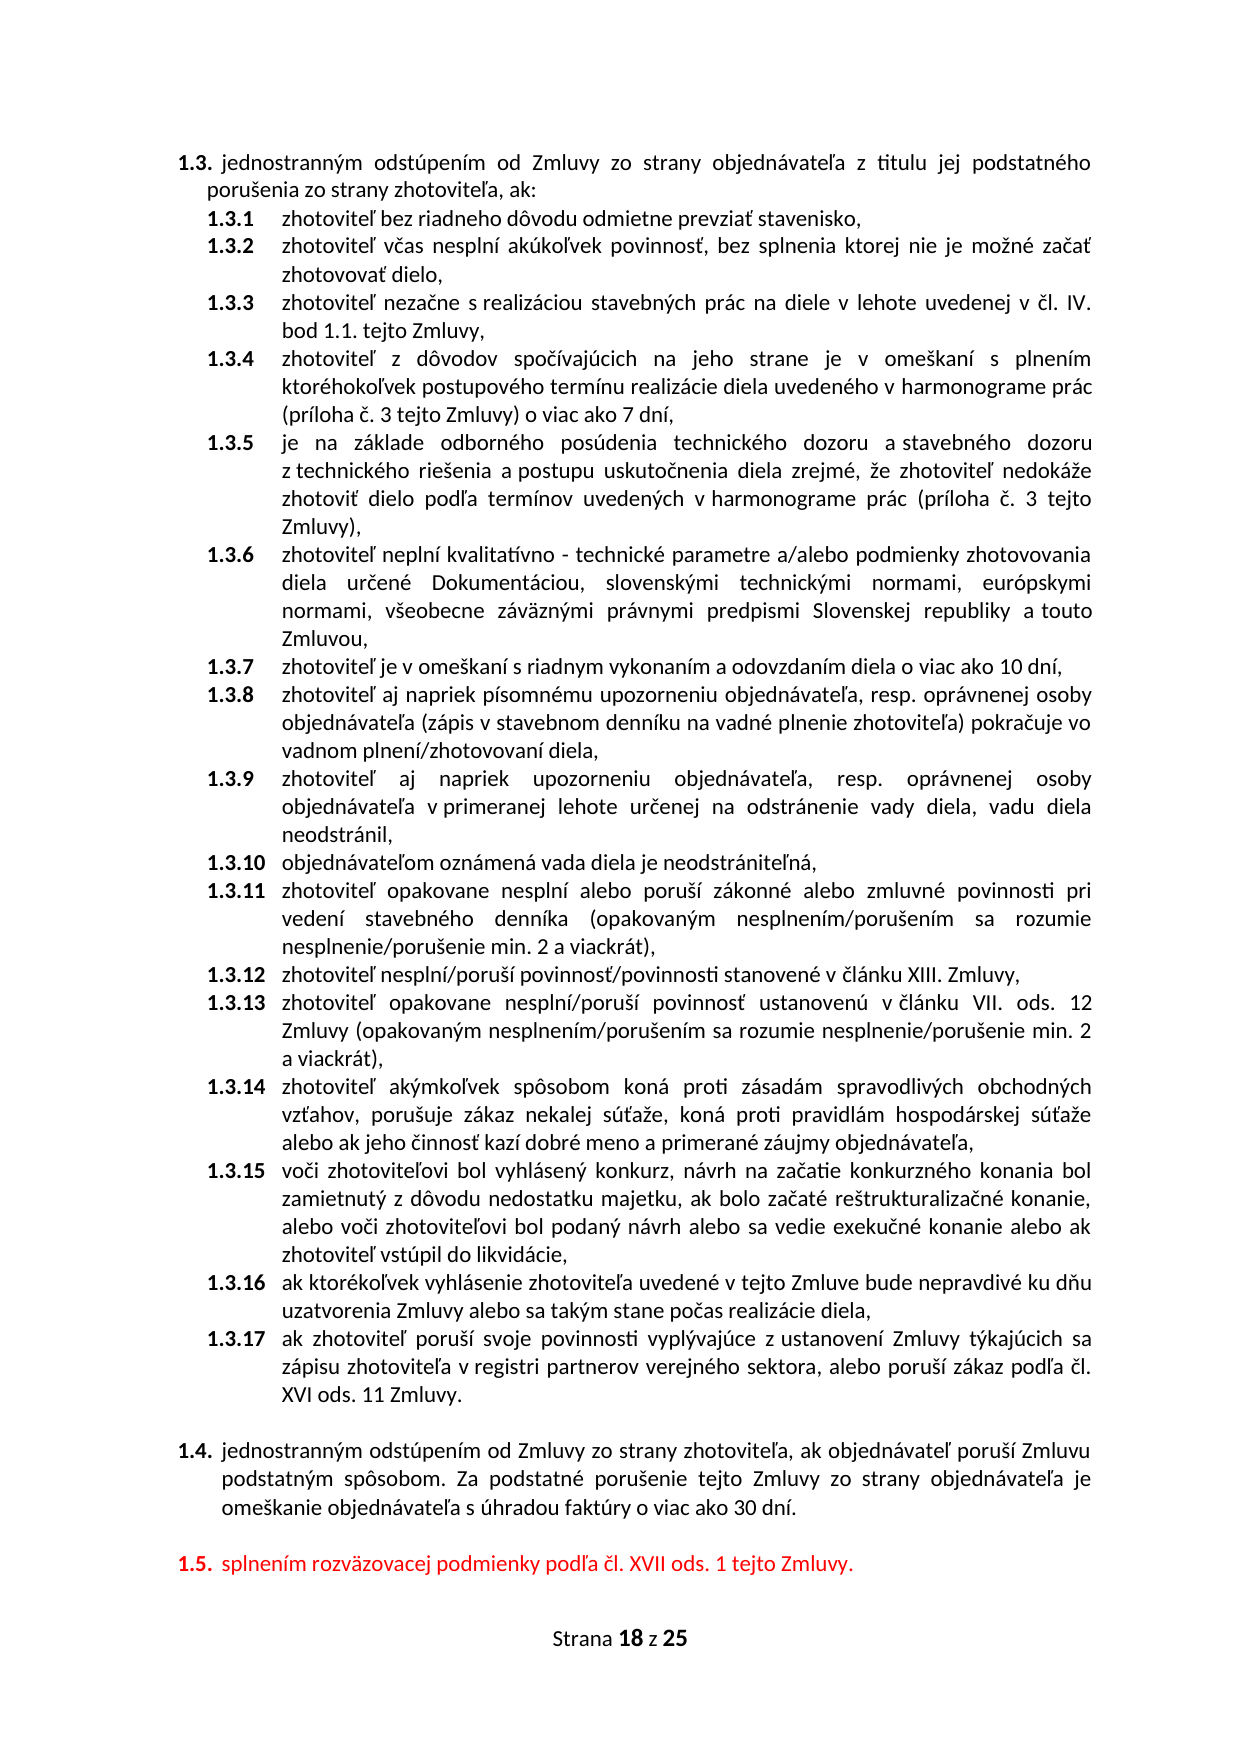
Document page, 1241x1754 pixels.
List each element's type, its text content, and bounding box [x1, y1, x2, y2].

list zhotoviteľ nezačne s realizáciou stavebných prác na diele v lehote uvedenej v čl. IV. bod 1.1. tejto Zmluvy, [207, 288, 1093, 344]
list je na základe odborného posúdenia technického dozoru a stavebného dozoru z technického riešenia a postupu uskutočnenia diela zrejmé, že zhotoviteľ nedokáže zhotoviť dielo podľa termínov uvedených v harmonograme prác (príloha č. 3 tejto Zmluvy), [207, 428, 1093, 540]
list zhotoviteľ z dôvodov spočívajúcich na jeho strane je v omeškaní s plnením ktoréhokoľvek postupového termínu realizácie diela uvedeného v harmonograme prác (príloha č. 3 tejto Zmluvy) o viac ako 7 dní, [207, 344, 1093, 428]
list zhotoviteľ bez riadneho dôvodu odmietne prevziať stavenisko, [207, 204, 1093, 232]
list zhotoviteľ akýmkoľvek spôsobom koná proti zásadám spravodlivých obchodných vzťahov, porušuje zákaz nekalej súťaže, koná proti pravidlám hospodárskej súťaže alebo ak jeho činnosť kazí dobré meno a primerané záujmy objednávateľa, [207, 1072, 1093, 1156]
list zhotoviteľ neplní kvalitatívno - technické parametre a/alebo podmienky zhotovovania diela určené Dokumentáciou, slovenskými technickými normami, európskymi normami, všeobecne záväznými právnymi predpismi Slovenskej republiky a touto Zmluvou, [207, 540, 1093, 652]
list ak ktorékoľvek vyhlásenie zhotoviteľa uvedené v tejto Zmluve bude nepravdivé ku dňu uzatvorenia Zmluvy alebo sa takým stane počas realizácie diela, [207, 1268, 1093, 1324]
list zhotoviteľ nesplní/poruší povinnosť/povinnosti stanovené v článku XIII. Zmluvy, [207, 960, 1093, 988]
list jednostranným odstúpením od Zmluvy zo strany zhotoviteľa, ak objednávateľ poruší Zmluvu podstatným spôsobom. Za podstatné porušenie tejto Zmluvy zo strany objednávateľa je omeškanie objednávateľa s úhradou faktúry o viac ako 30 dní. [177, 1437, 1093, 1521]
list zhotoviteľ aj napriek upozorneniu objednávateľa, resp. oprávnenej osoby objednávateľa v primeranej lehote určenej na odstránenie vady diela, vadu diela neodstránil, [207, 764, 1093, 848]
list zhotoviteľ včas nesplní akúkoľvek povinnosť, bez splnenia ktorej nie je možné začať zhotovovať dielo, [207, 232, 1093, 288]
list zhotoviteľ opakovane nesplní alebo poruší zákonné alebo zmluvné povinnosti pri vedení stavebného denníka (opakovaným nesplnením/porušením sa rozumie nesplnenie/porušenie min. 2 a viackrát), [207, 876, 1093, 960]
list ak zhotoviteľ poruší svoje povinnosti vyplývajúce z ustanovení Zmluvy týkajúcich sa zápisu zhotoviteľa v registri partnerov verejného sektora, alebo poruší zákaz podľa čl. XVI ods. 11 Zmluvy. [207, 1324, 1093, 1408]
list zhotoviteľ aj napriek písomnému upozorneniu objednávateľa, resp. oprávnenej osoby objednávateľa (zápis v stavebnom denníku na vadné plnenie zhotoviteľa) pokračuje vo vadnom plnení/zhotovovaní diela, [207, 680, 1093, 764]
list voči zhotoviteľovi bol vyhlásený konkurz, návrh na začatie konkurzného konania bol zamietnutý z dôvodu nedostatku majetku, ak bolo začaté reštrukturalizačné konanie, alebo voči zhotoviteľovi bol podaný návrh alebo sa vedie exekučné konanie alebo ak zhotoviteľ vstúpil do likvidácie, [207, 1156, 1093, 1268]
list splnením rozväzovacej podmienky podľa čl. XVII ods. 1 tejto Zmluvy. [177, 1549, 1093, 1577]
list zhotoviteľ je v omeškaní s riadnym vykonaním a odovzdaním diela o viac ako 10 dní, [207, 652, 1093, 680]
list objednávateľom oznámená vada diela je neodstrániteľná, [207, 848, 1093, 876]
list zhotoviteľ opakovane nesplní/poruší povinnosť ustanovenú v článku VII. ods. 12 Zmluvy (opakovaným nesplnením/porušením sa rozumie nesplnenie/porušenie min. 2 a viackrát), [207, 988, 1093, 1072]
list jednostranným odstúpením od Zmluvy zo strany objednávateľa z titulu jej podstatného porušenia zo strany zhotoviteľa, ak: [177, 148, 1093, 204]
